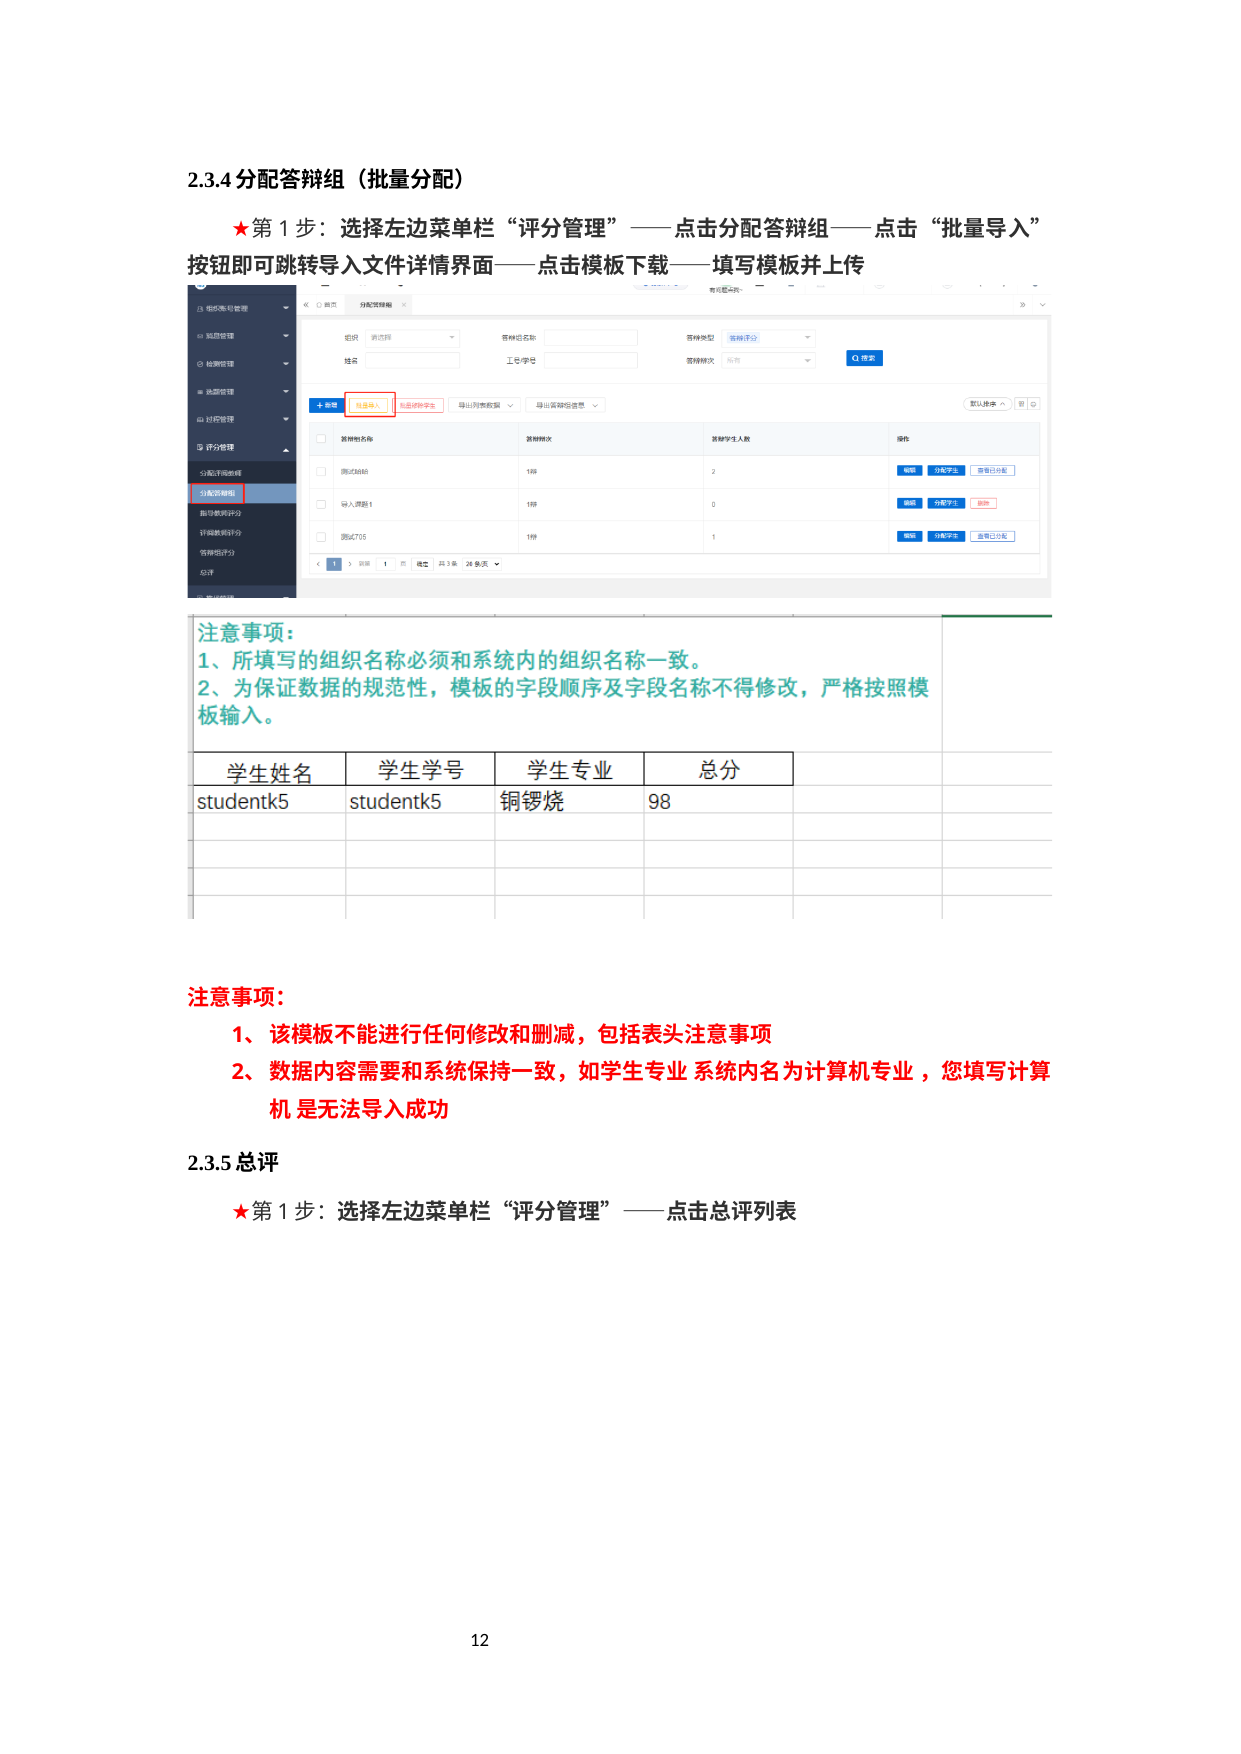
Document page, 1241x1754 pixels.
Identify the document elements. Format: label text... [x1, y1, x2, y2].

picture [187, 285, 1052, 598]
subtitle 2.3.5总评 [187, 1145, 1053, 1177]
text ★第1步：选择左边菜单栏“评分管理”——点击分配答辩组——点击“批量导入”按钮即可跳转导入文件详情界面——点击模板下载——填写模板并上传 [187, 211, 1053, 281]
text ★第1步：选择左边菜单栏“评分管理”——点击总评列表 [187, 1193, 1053, 1226]
text 注意事项： [187, 979, 1053, 1012]
list 数据内容需要和系统保持一致，如学生专业 系统内名为计算机专业 ，您填写计算机 是无法导入成功 [231, 1054, 1053, 1124]
subtitle 2.3.4分配答辩组（批量分配） [187, 162, 1053, 194]
list 该模板不能进行任何修改和删减，包括表头注意事项 [231, 1017, 1053, 1049]
picture [187, 614, 1053, 919]
